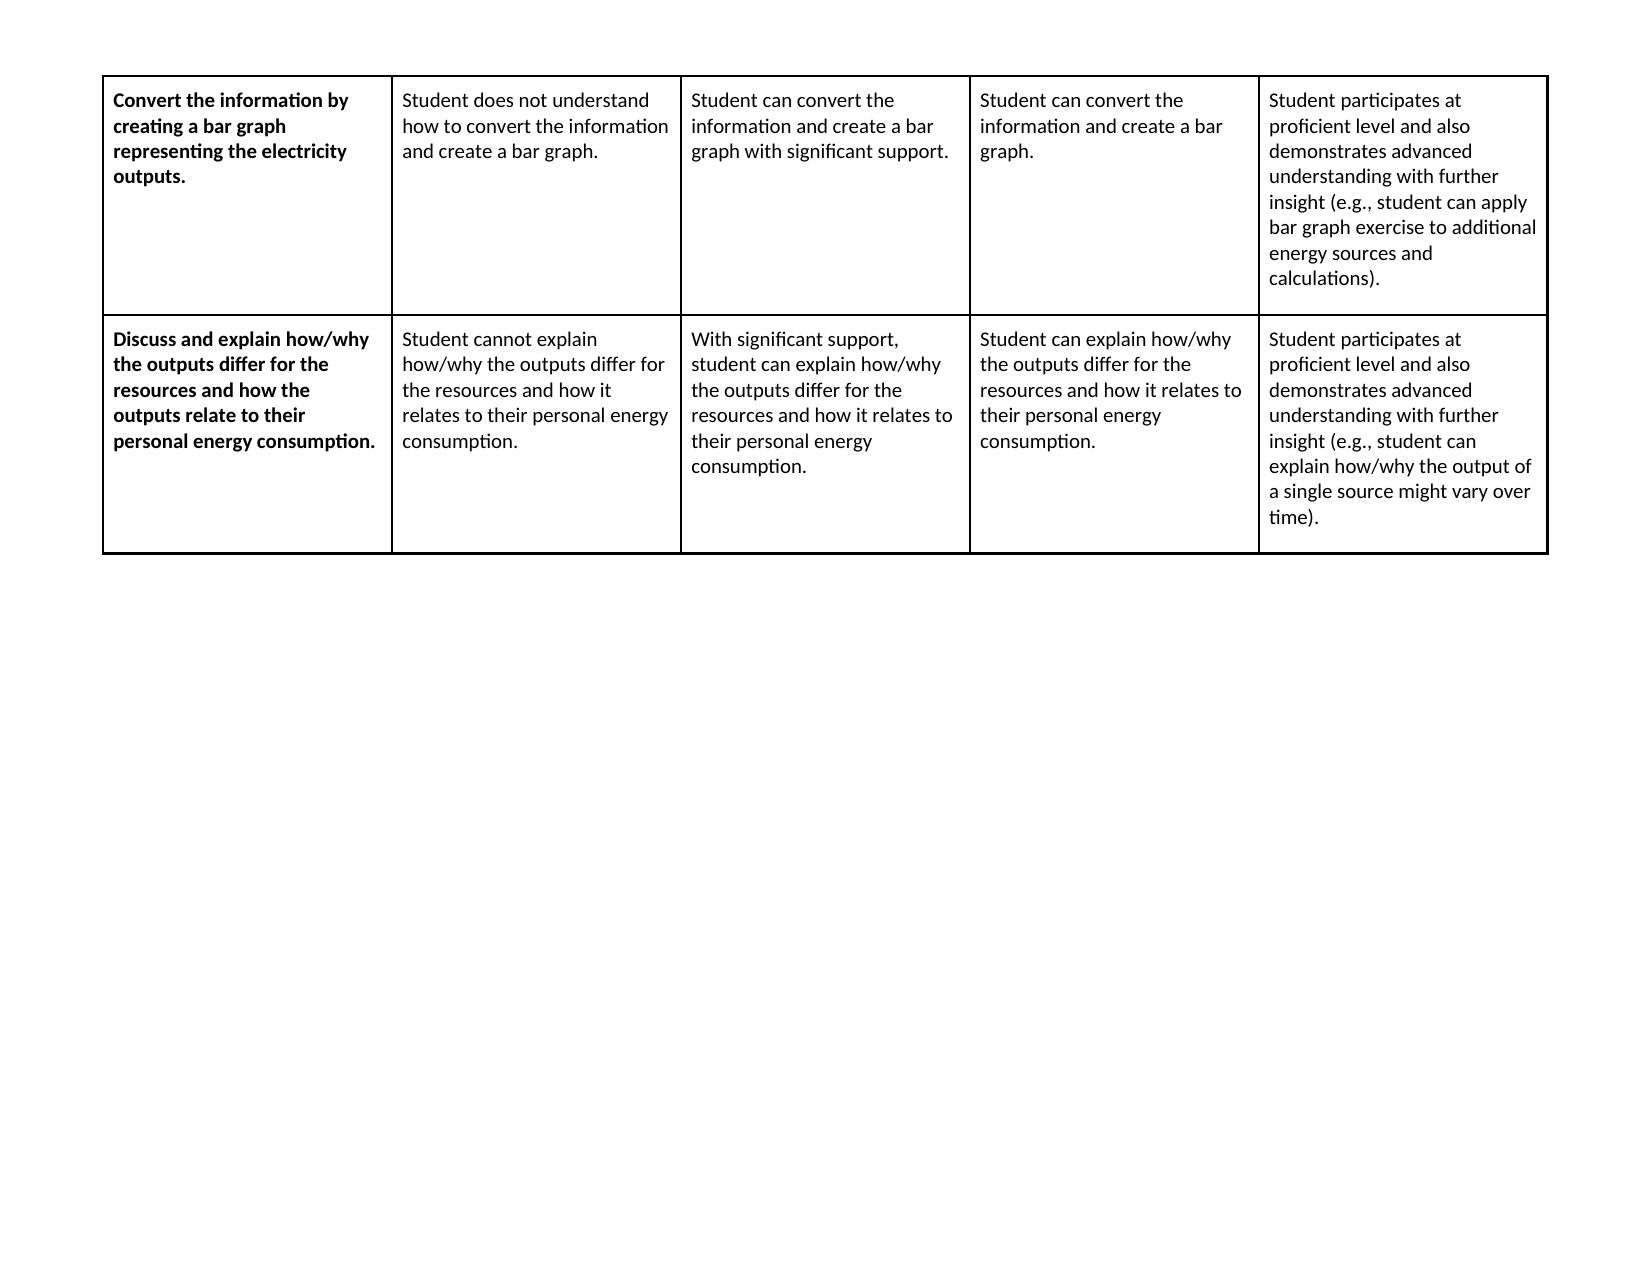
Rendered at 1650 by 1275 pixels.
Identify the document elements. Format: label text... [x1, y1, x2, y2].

table_cell Student participates at proficient level and also demonstrates advanced understanding with further insight (e.g., student can explain how/why the output of a single source might vary over time). [1260, 316, 1546, 552]
table_cell Convert the information by creating a bar graph representing the electricity outputs. [104, 77, 391, 314]
table_cell Student can explain how/why the outputs differ for the resources and how it relates to their personal energy consumption. [971, 316, 1258, 552]
table_cell Student does not understand how to convert the information and create a bar graph. [393, 77, 680, 314]
table_cell Student can convert the information and create a bar graph. [971, 77, 1258, 314]
table_cell With significant support, student can explain how/why the outputs differ for the resources and how it relates to their personal energy consumption. [682, 316, 969, 552]
table_cell Student can convert the information and create a bar graph with significant support. [682, 77, 969, 314]
table_cell Student cannot explain how/why the outputs differ for the resources and how it relates to their personal energy consumption. [393, 316, 680, 552]
table_cell Discuss and explain how/why the outputs differ for the resources and how the outputs relate to their personal energy consumption. [104, 316, 391, 552]
table_cell Student participates at proficient level and also demonstrates advanced understanding with further insight (e.g., student can apply bar graph exercise to additional energy sources and calculations). [1260, 77, 1546, 314]
